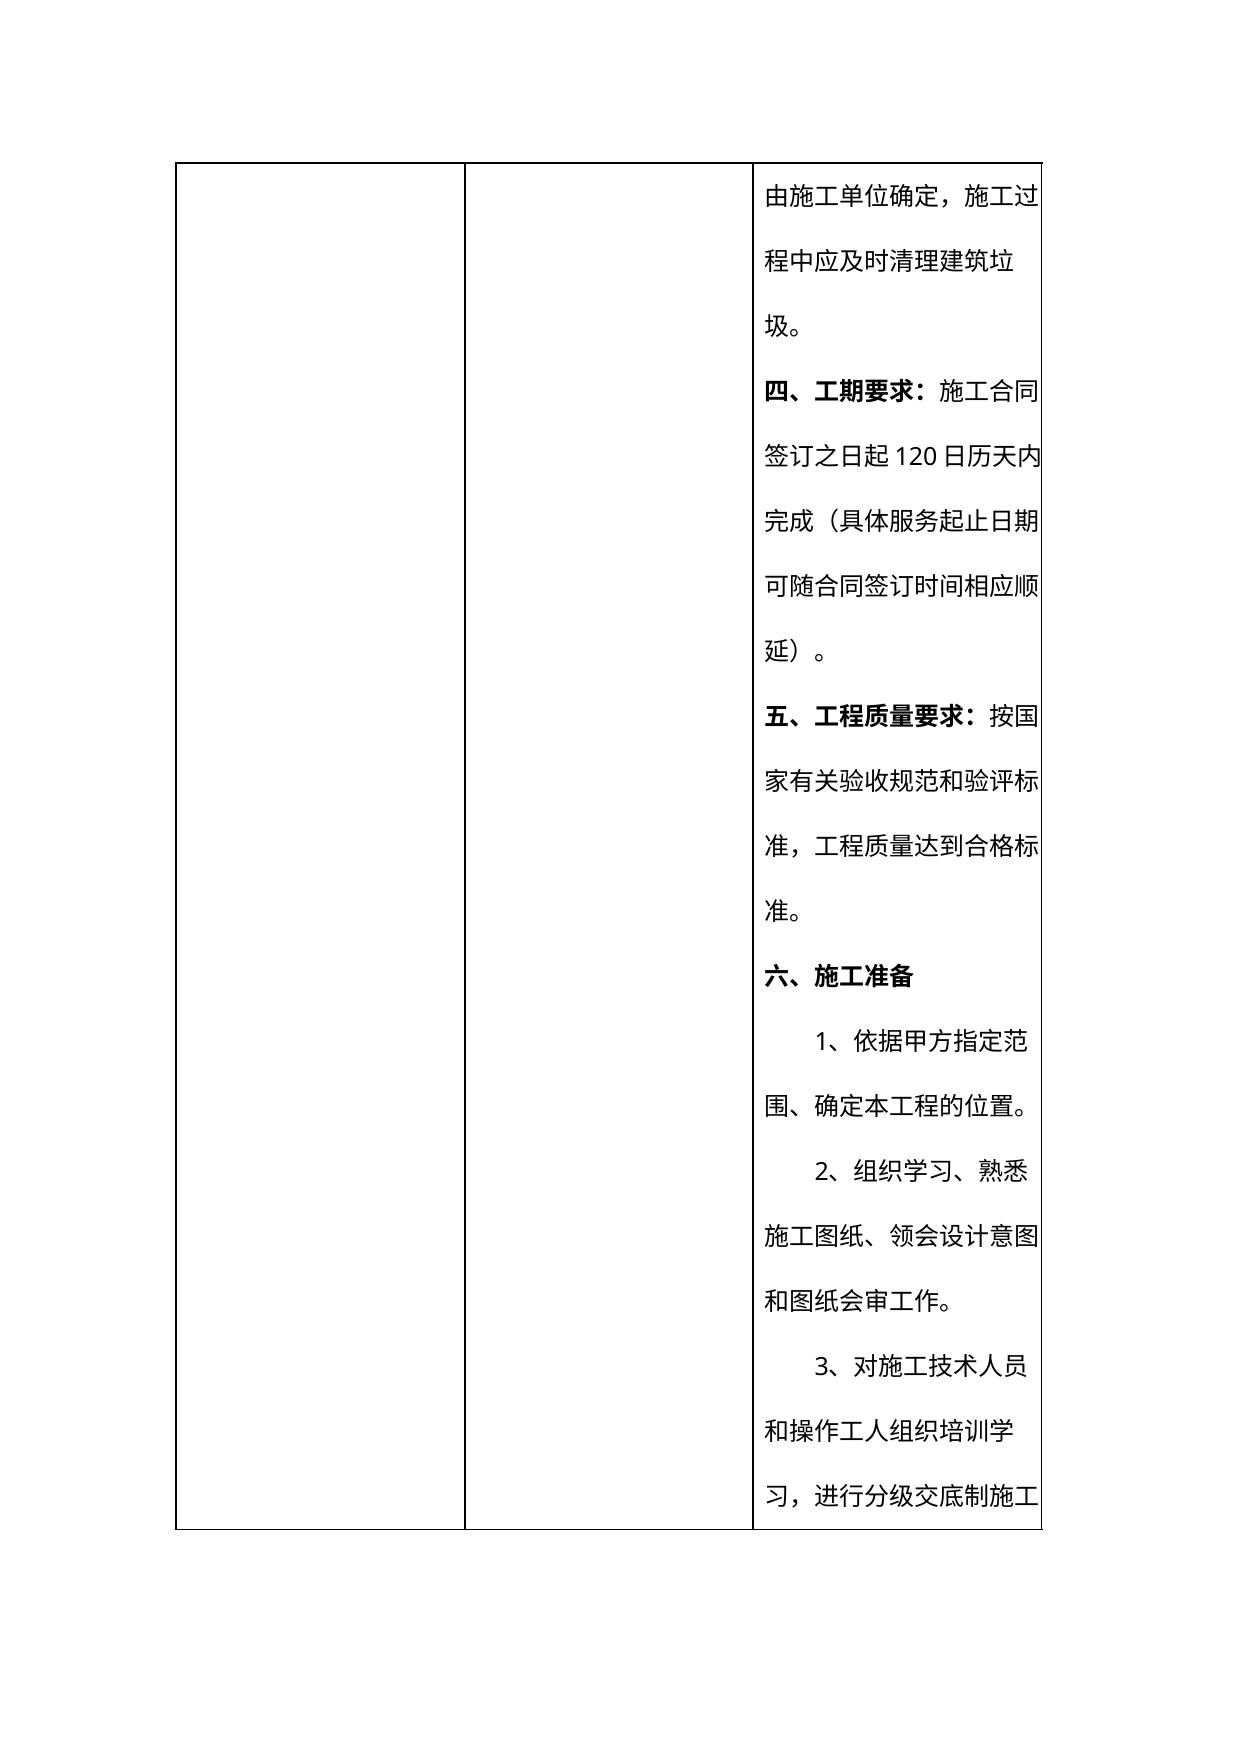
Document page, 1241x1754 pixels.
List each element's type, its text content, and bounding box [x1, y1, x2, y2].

table_cell [466, 164, 752, 1528]
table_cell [754, 164, 1041, 1528]
table_cell 1 [177, 164, 464, 1528]
